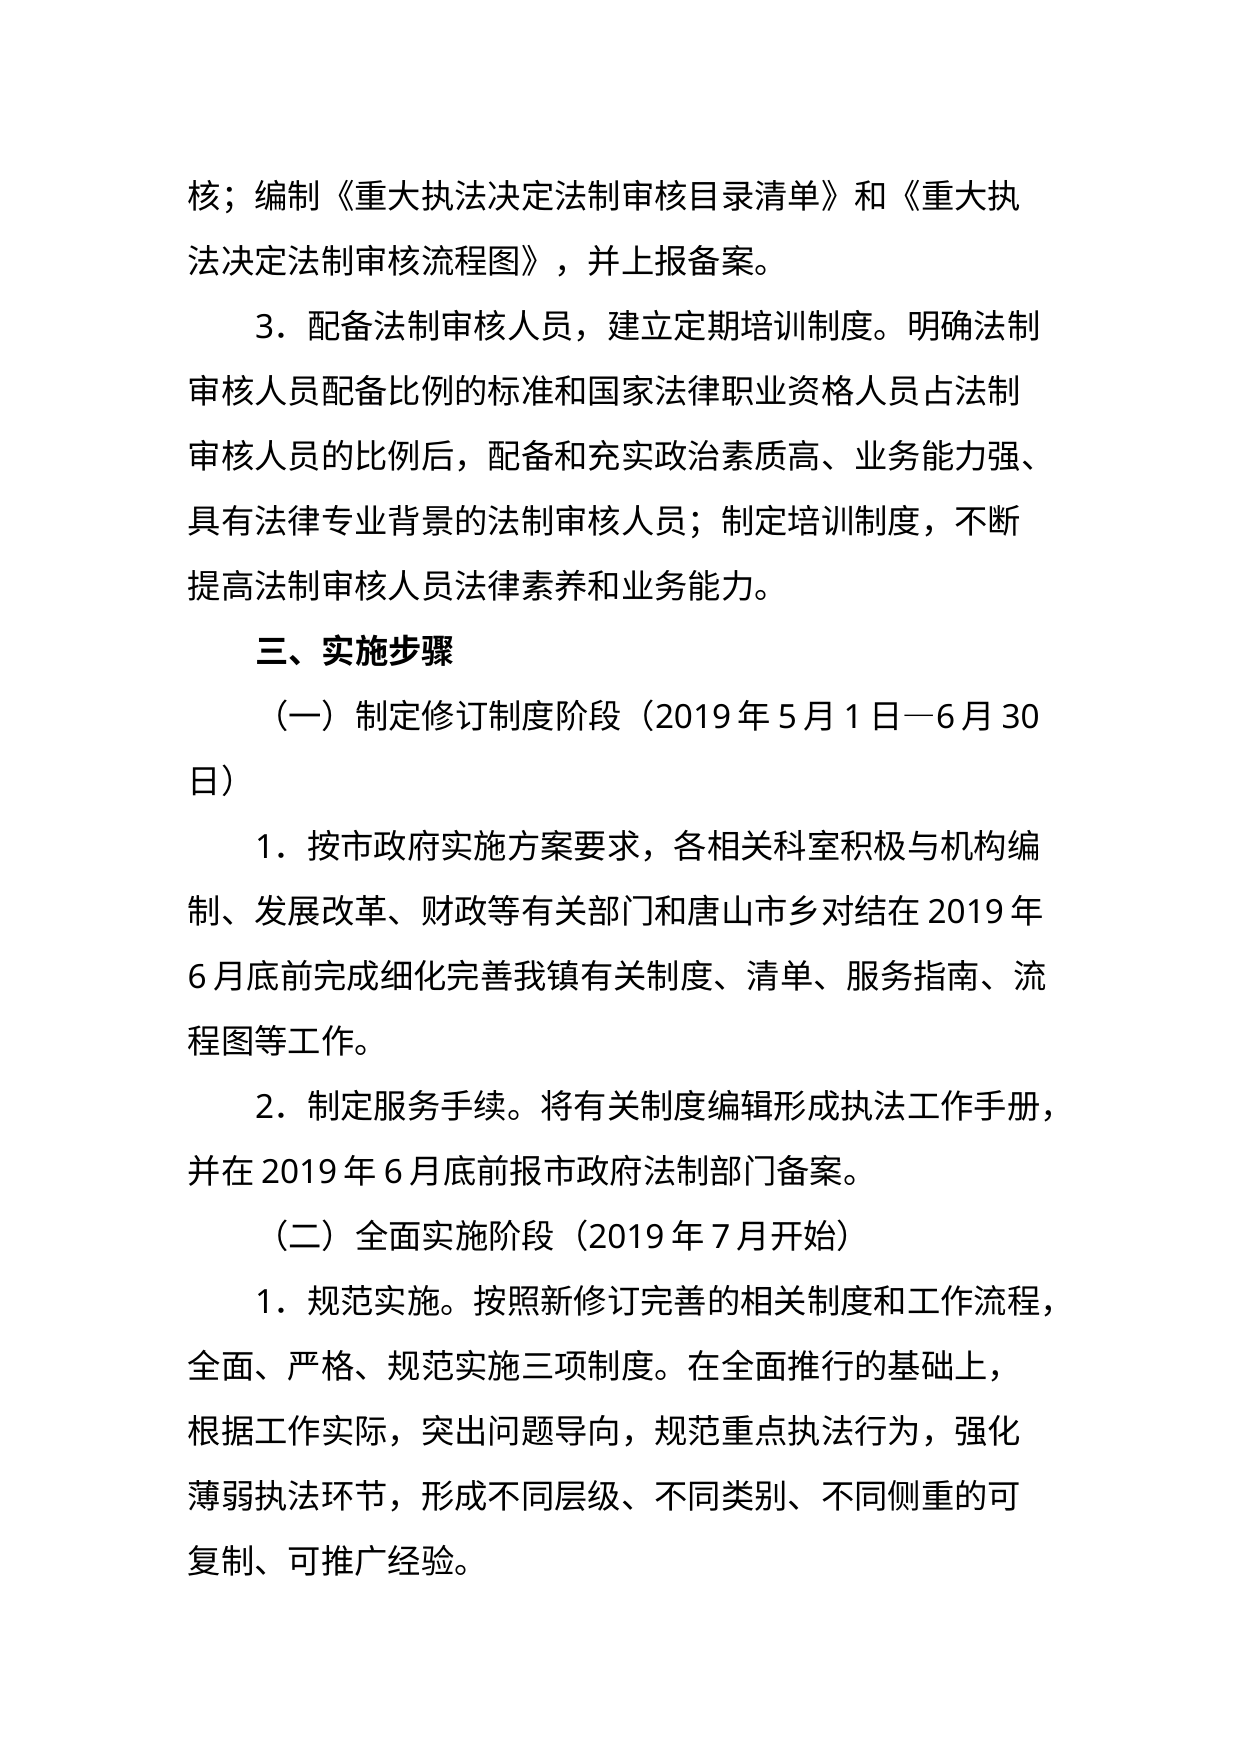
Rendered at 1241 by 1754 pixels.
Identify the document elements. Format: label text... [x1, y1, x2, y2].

text 1．按市政府实施方案要求，各相关科室积极与机构编制、发展改革、财政等有关部门和唐山市乡对结在2019年6月底前完成细化完善我镇有关制度、清单、服务指南、流程图等工作。 [187, 812, 1053, 1072]
text 2．制定服务手续。将有关制度编辑形成执法工作手册，并在2019年6月底前报市政府法制部门备案。 [187, 1072, 1053, 1202]
text 1．规范实施。按照新修订完善的相关制度和工作流程，全面、严格、规范实施三项制度。在全面推行的基础上，根据工作实际，突出问题导向，规范重点执法行为，强化薄弱执法环节，形成不同层级、不同类别、不同侧重的可复制、可推广经验。 [187, 1267, 1053, 1592]
text （二）全面实施阶段（2019年7月开始） [187, 1202, 1053, 1267]
text 三、实施步骤 [187, 617, 1053, 682]
text （一）制定修订制度阶段（2019年5月1日—6月30日） [187, 682, 1053, 812]
text 3．配备法制审核人员，建立定期培训制度。明确法制审核人员配备比例的标准和国家法律职业资格人员占法制审核人员的比例后，配备和充实政治素质高、业务能力强、具有法律专业背景的法制审核人员；制定培训制度，不断提高法制审核人员法律素养和业务能力。 [187, 292, 1053, 617]
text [187, 162, 1053, 292]
